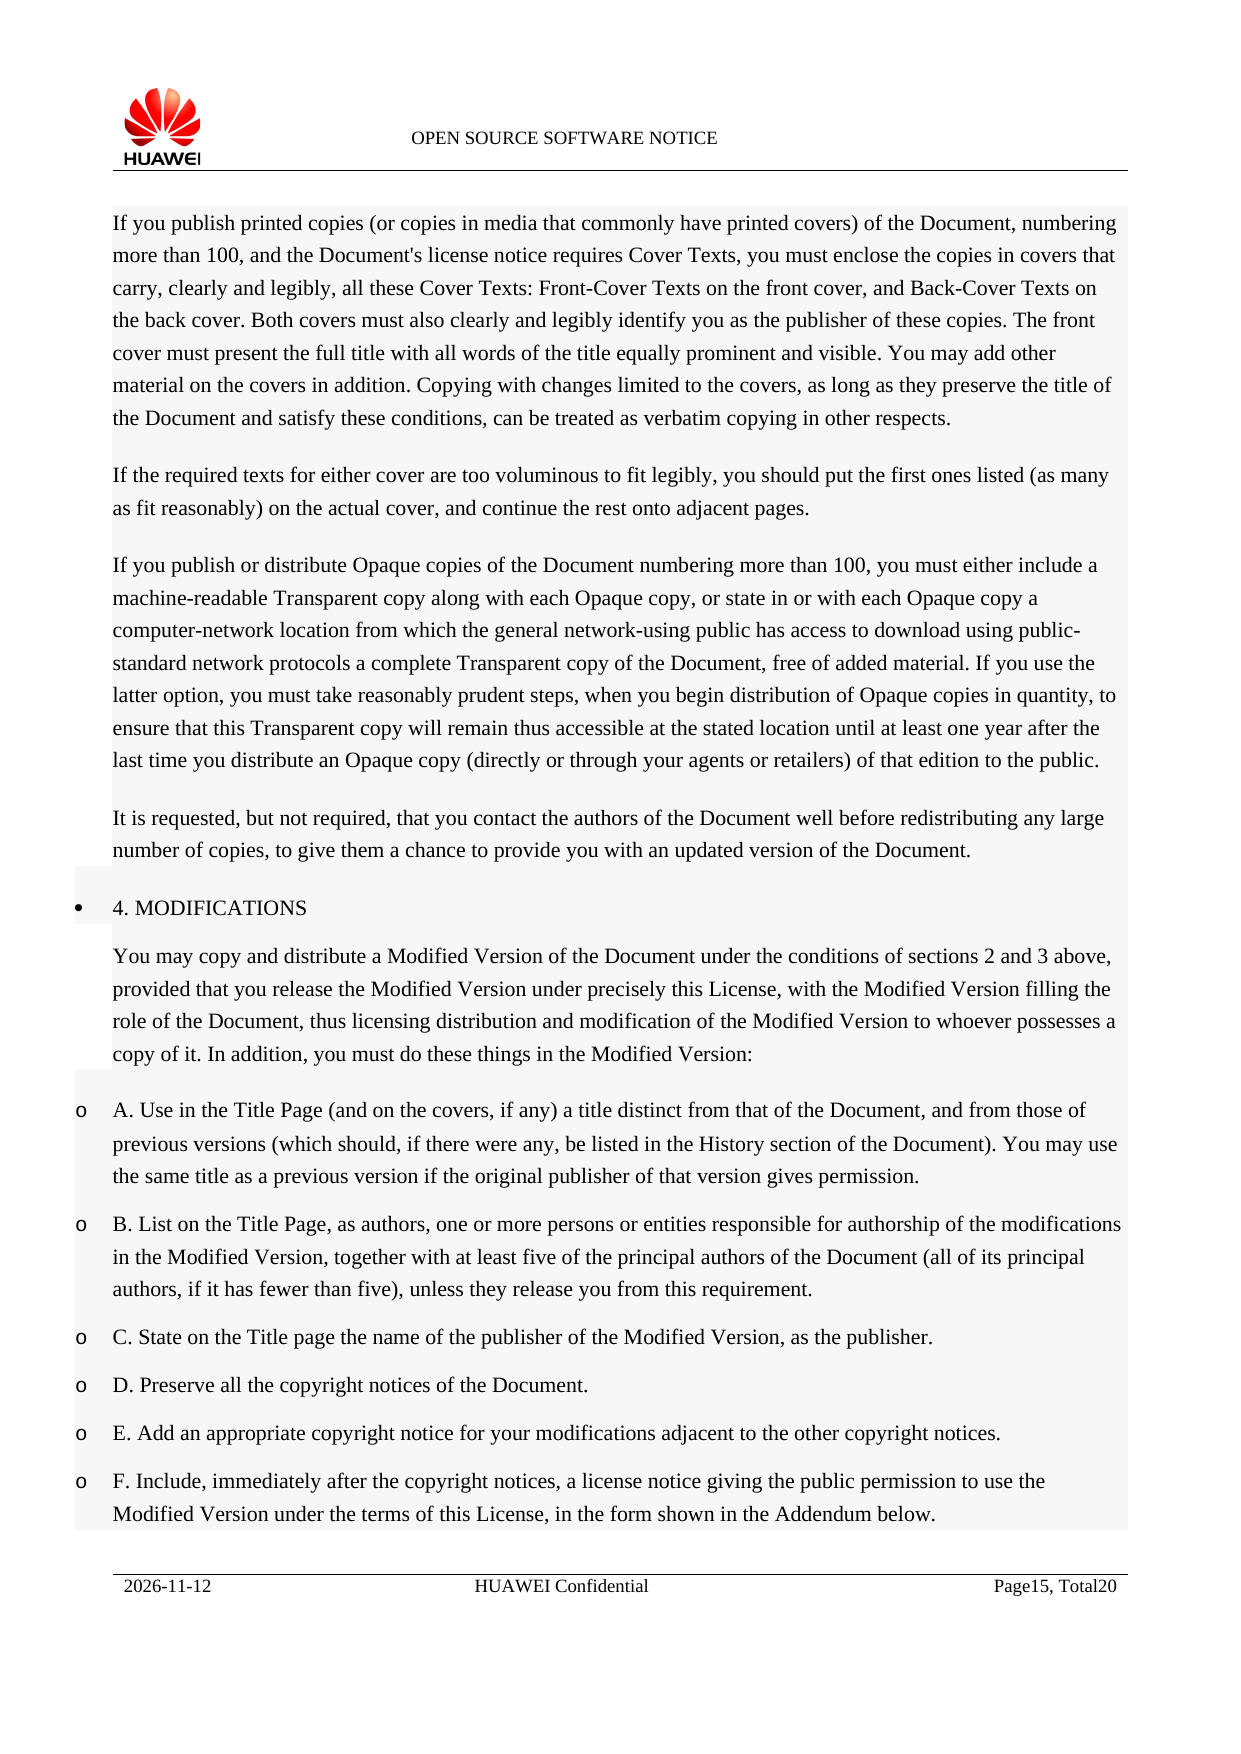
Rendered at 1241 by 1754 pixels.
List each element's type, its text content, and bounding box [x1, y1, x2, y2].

list 4. MODIFICATIONS [75, 891, 1128, 924]
picture [124, 88, 201, 165]
text You may copy and distribute a Modified Version of the Document under the conditions of sections 2 and 3 above, provided that you release the Modified Version under precisely this License, with the Modified Version filling the role of the Document, thus licensing distribution and modification of the Modified Version to whoever possesses a copy of it. In addition, you must do these things in the Modified Version: [112, 939, 1128, 1069]
list F. Include, immediately after the copyright notices, a license notice giving the public permission to use the Modified Version under the terms of this License, in the form shown in the Addendum below. [75, 1465, 1128, 1530]
list B. List on the Title Page, as authors, one or more persons or entities responsible for authorship of the modifications in the Modified Version, together with at least five of the principal authors of the Document (all of its principal authors, if it has fewer than five), unless they release you from this requirement. [75, 1208, 1128, 1305]
text If you publish or distribute Opaque copies of the Document numbering more than 100, you must either include a machine-readable Transparent copy along with each Opaque copy, or state in or with each Opaque copy a computer-network location from which the general network-using public has access to download using public-standard network protocols a complete Transparent copy of the Document, free of added material. If you use the latter option, you must take reasonably prudent steps, when you begin distribution of Opaque copies in quantity, to ensure that this Transparent copy will remain thus accessible at the stated location until at least one year after the last time you distribute an Opaque copy (directly or through your agents or retailers) of that edition to the public. [112, 549, 1128, 776]
text If you publish printed copies (or copies in media that commonly have printed covers) of the Document, numbering more than 100, and the Document's license notice requires Cover Texts, you must enclose the copies in covers that carry, clearly and legibly, all these Cover Texts: Front-Cover Texts on the front cover, and Back-Cover Texts on the back cover. Both covers must also clearly and legibly identify you as the publisher of these copies. The front cover must present the full title with all words of the title equally prominent and visible. You may add other material on the covers in addition. Copying with changes limited to the covers, as long as they preserve the title of the Document and satisfy these conditions, can be treated as verbatim copying in other respects. [112, 206, 1128, 434]
list D. Preserve all the copyright notices of the Document. [75, 1369, 1128, 1401]
list C. State on the Title page the name of the publisher of the Modified Version, as the publisher. [75, 1321, 1128, 1353]
text It is requested, but not required, that you contact the authors of the Document well before redistributing any large number of copies, to give them a chance to provide you with an updated version of the Document. [112, 801, 1128, 866]
list A. Use in the Title Page (and on the covers, if any) a title distinct from that of the Document, and from those of previous versions (which should, if there were any, be listed in the History section of the Document). You may use the same title as a previous version if the original publisher of that version gives permission. [75, 1094, 1128, 1192]
list E. Add an appropriate copyright notice for your modifications adjacent to the other copyright notices. [75, 1417, 1128, 1449]
text If the required texts for either cover are too voluminous to fit legibly, you should put the first ones listed (as many as fit reasonably) on the actual cover, and continue the rest onto adjacent pages. [112, 459, 1128, 524]
